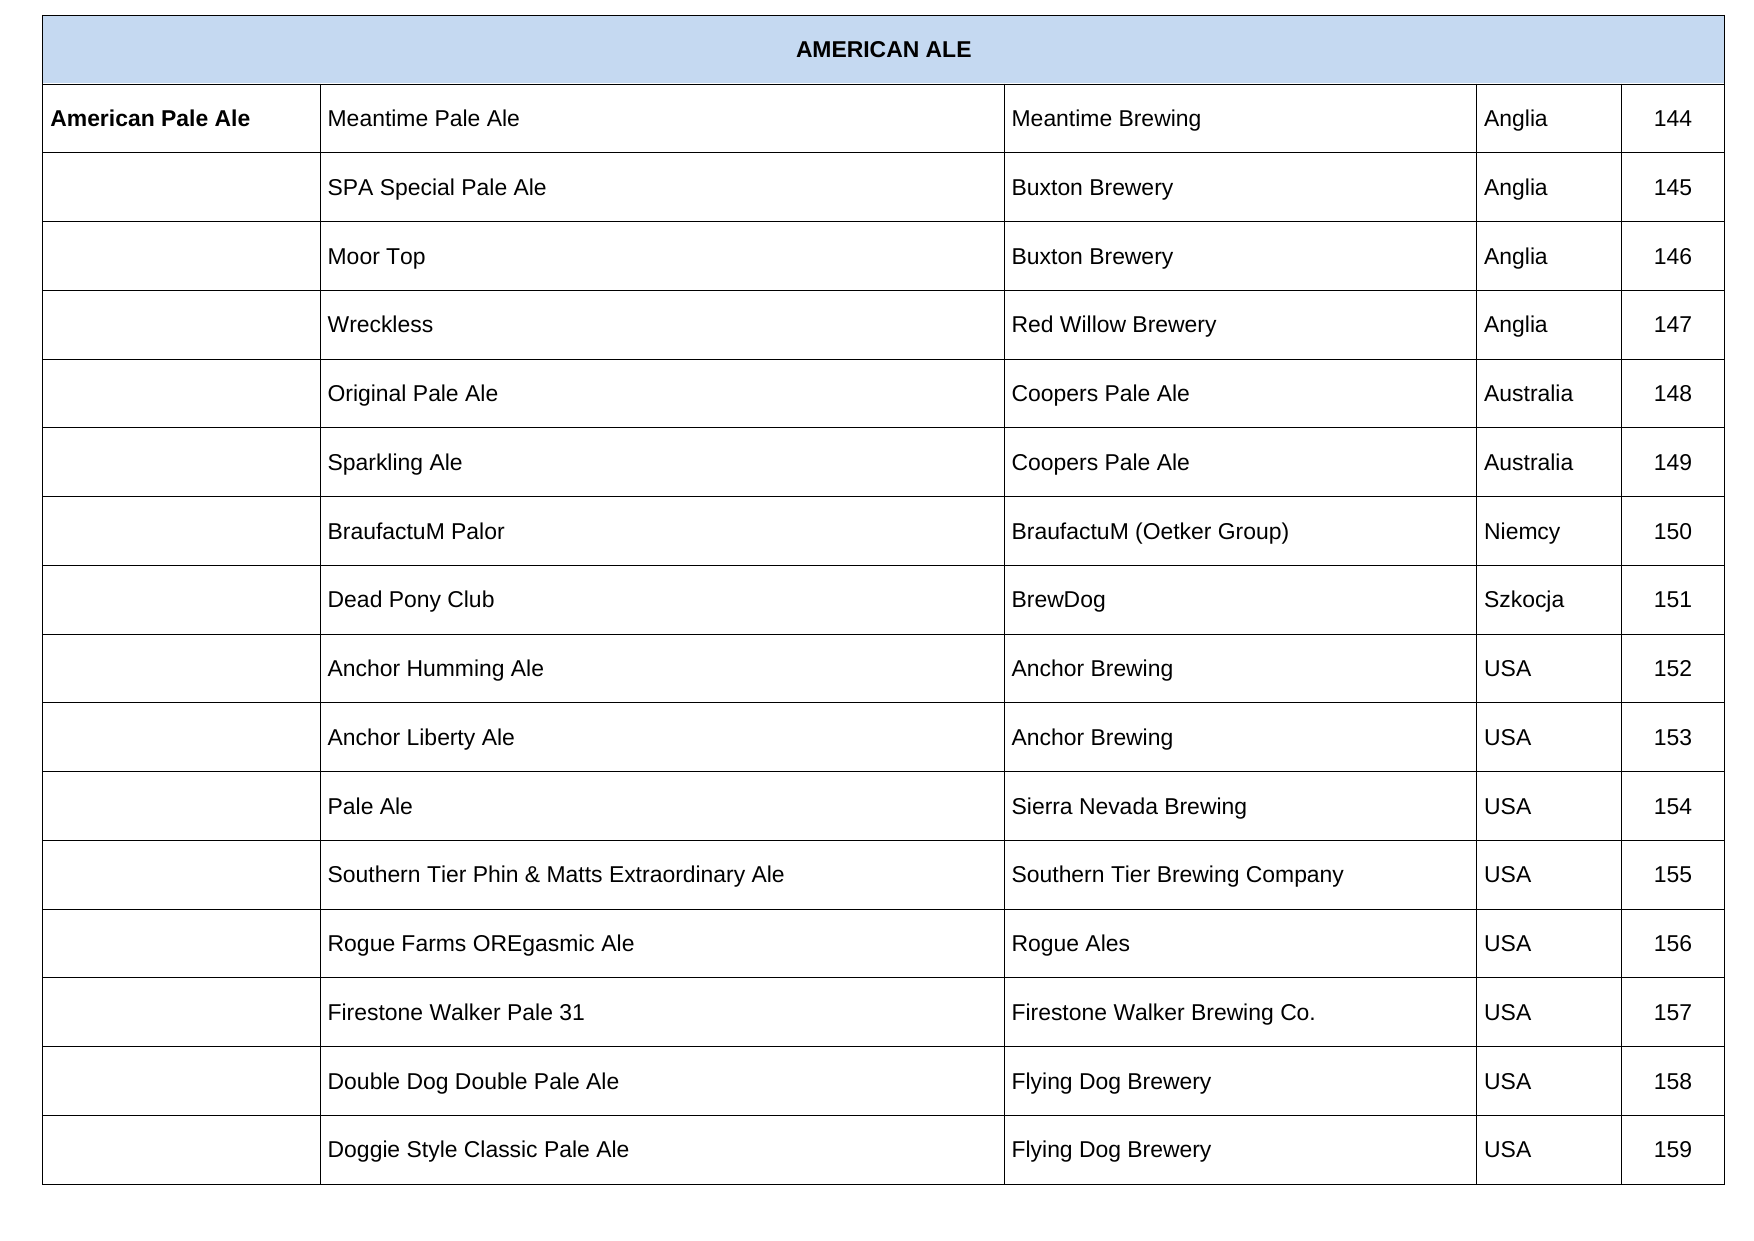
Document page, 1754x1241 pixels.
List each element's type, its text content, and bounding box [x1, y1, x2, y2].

table_cell American Pale Ale [43, 85, 320, 152]
table_cell Niemcy [1477, 497, 1621, 565]
table_cell Rogue Ales [1005, 910, 1476, 977]
table_cell Anchor Liberty Ale [321, 703, 1004, 771]
table_cell USA [1477, 841, 1621, 908]
table_cell [43, 1047, 320, 1115]
table_cell Wreckless [321, 291, 1004, 358]
table_cell 149 [1622, 428, 1724, 496]
table_cell USA [1477, 1047, 1621, 1115]
table_cell Southern Tier Brewing Company [1005, 841, 1476, 908]
table_cell [43, 428, 320, 496]
table_cell Double Dog Double Pale Ale [321, 1047, 1004, 1115]
table_cell [43, 222, 320, 290]
table_cell [43, 291, 320, 358]
table_cell Szkocja [1477, 566, 1621, 633]
table_cell USA [1477, 772, 1621, 840]
table_cell Anglia [1477, 153, 1621, 221]
table_cell Pale Ale [321, 772, 1004, 840]
table_cell 152 [1622, 635, 1724, 702]
table_cell Meantime Pale Ale [321, 85, 1004, 152]
table_cell 144 [1622, 85, 1724, 152]
table_cell Anchor Brewing [1005, 635, 1476, 702]
table_cell Southern Tier Phin & Matts Extraordinary Ale [321, 841, 1004, 908]
table_cell Anglia [1477, 291, 1621, 358]
table_cell BraufactuM (Oetker Group) [1005, 497, 1476, 565]
table_cell Coopers Pale Ale [1005, 360, 1476, 427]
table_cell 157 [1622, 978, 1724, 1046]
table_cell [43, 360, 320, 427]
table_cell 148 [1622, 360, 1724, 427]
table_cell [43, 772, 320, 840]
table_cell Flying Dog Brewery [1005, 1047, 1476, 1115]
table_cell 155 [1622, 841, 1724, 908]
table_cell Dead Pony Club [321, 566, 1004, 633]
table_cell USA [1477, 703, 1621, 771]
table_cell [43, 910, 320, 977]
table_cell Anchor Humming Ale [321, 635, 1004, 702]
table_cell Australia [1477, 428, 1621, 496]
table_cell Rogue Farms OREgasmic Ale [321, 910, 1004, 977]
table_cell USA [1477, 635, 1621, 702]
table_cell Sierra Nevada Brewing [1005, 772, 1476, 840]
table_cell Anglia [1477, 85, 1621, 152]
table_cell 150 [1622, 497, 1724, 565]
table_cell USA [1477, 910, 1621, 977]
table_cell Doggie Style Classic Pale Ale [321, 1116, 1004, 1183]
table_cell AMERICAN ALE [43, 16, 1724, 83]
table_cell Firestone Walker Pale 31 [321, 978, 1004, 1046]
table_cell 154 [1622, 772, 1724, 840]
table_cell [43, 1116, 320, 1183]
table_cell Firestone Walker Brewing Co. [1005, 978, 1476, 1046]
table_cell [43, 703, 320, 771]
table_cell Sparkling Ale [321, 428, 1004, 496]
table_cell USA [1477, 978, 1621, 1046]
table_cell 145 [1622, 153, 1724, 221]
table_cell Meantime Brewing [1005, 85, 1476, 152]
table_cell Flying Dog Brewery [1005, 1116, 1476, 1183]
table_cell 146 [1622, 222, 1724, 290]
table_cell BrewDog [1005, 566, 1476, 633]
table_cell 151 [1622, 566, 1724, 633]
table_cell [43, 497, 320, 565]
table_cell Buxton Brewery [1005, 153, 1476, 221]
table_cell Original Pale Ale [321, 360, 1004, 427]
table_cell Coopers Pale Ale [1005, 428, 1476, 496]
table_cell Anchor Brewing [1005, 703, 1476, 771]
table_cell USA [1477, 1116, 1621, 1183]
table_cell BraufactuM Palor [321, 497, 1004, 565]
table_cell SPA Special Pale Ale [321, 153, 1004, 221]
table_cell [43, 566, 320, 633]
table_cell Buxton Brewery [1005, 222, 1476, 290]
table_cell Red Willow Brewery [1005, 291, 1476, 358]
table_cell 153 [1622, 703, 1724, 771]
table_cell 158 [1622, 1047, 1724, 1115]
table_cell Australia [1477, 360, 1621, 427]
table_cell Anglia [1477, 222, 1621, 290]
table_cell [43, 841, 320, 908]
table_cell 159 [1622, 1116, 1724, 1183]
table_cell [43, 635, 320, 702]
table_cell 156 [1622, 910, 1724, 977]
table_cell 147 [1622, 291, 1724, 358]
table_cell Moor Top [321, 222, 1004, 290]
table_cell [43, 153, 320, 221]
table_cell [43, 978, 320, 1046]
